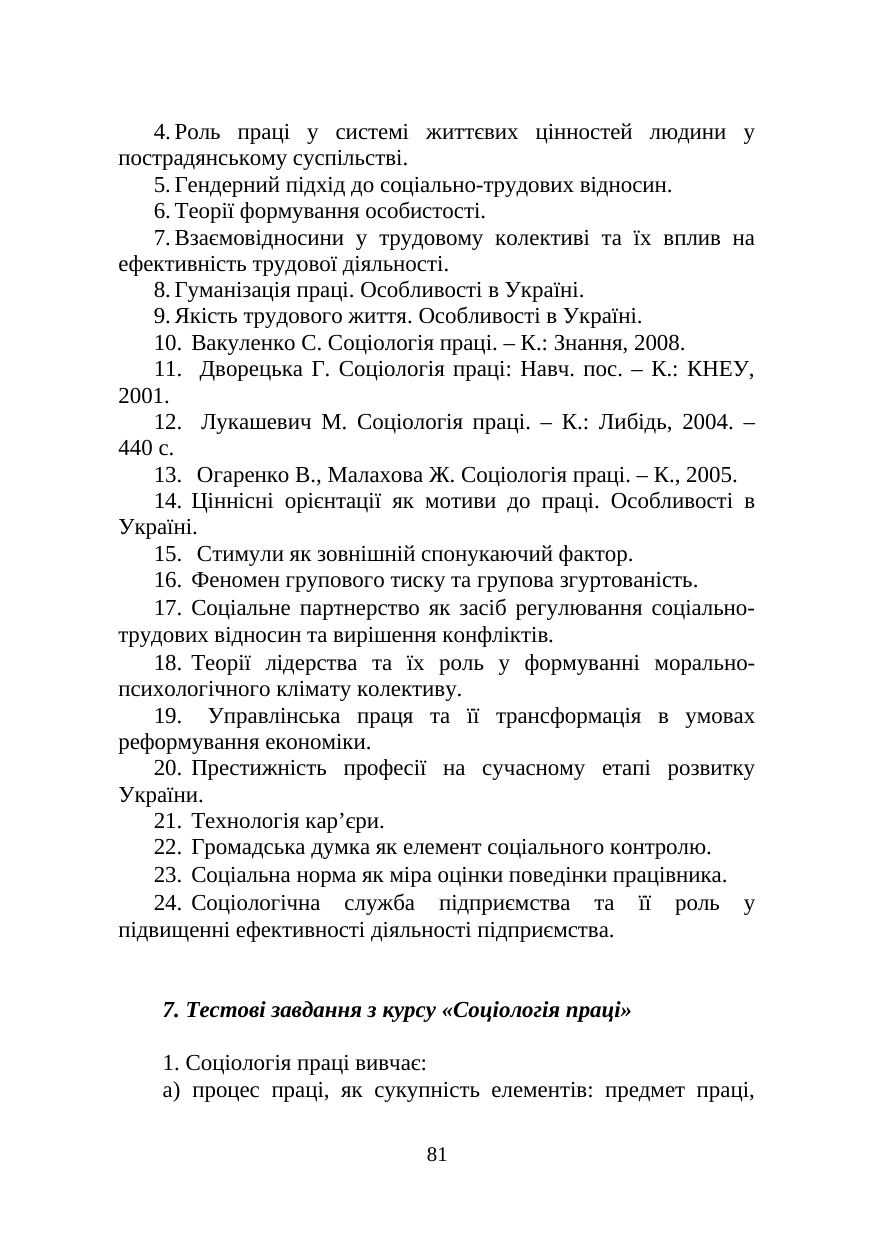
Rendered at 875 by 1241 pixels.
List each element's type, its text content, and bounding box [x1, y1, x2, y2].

list Теорії формування особистості. [153, 197, 756, 223]
list Взаємовідносини у трудовому колективі та їх вплив на ефективність трудової діяльності. [118, 223, 756, 276]
list Управлінська праця та її трансформація в умовах реформування економіки. [118, 702, 756, 754]
list Соціальне партнерство як засіб регулювання соціально-трудових відносин та вирішення конфліктів. [118, 594, 756, 648]
list Дворецька Г. Соціологія праці: Навч. пос. – К.: КНЕУ, 2001. [118, 355, 756, 408]
list Престижність професії на сучасному етапі розвитку України. [118, 754, 756, 807]
list Феномен групового тиску та групова згуртованість. [153, 566, 756, 592]
list Соціальна норма як міра оцінки поведінки працівника. [153, 861, 756, 887]
list Стимули як зовнішній спонукаючий фактор. [118, 540, 756, 566]
text 7. Тестові завдання з курсу «Соціологія праці» [118, 997, 756, 1023]
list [118, 1076, 756, 1102]
list Якість трудового життя. Особливості в Україні. [153, 303, 756, 329]
list Соціологічна служба підприємства та її роль у підвищенні ефективності діяльності підприємства. [118, 889, 756, 943]
list Громадська думка як елемент соціального контролю. [153, 833, 756, 860]
list Ціннісні орієнтації як мотиви до праці. Особливості в Україні. [118, 487, 756, 540]
list Роль праці у системі життєвих цінностей людини у пострадянському суспільстві. [118, 118, 756, 171]
list Теорії лідерства та їх роль у формуванні морально-психологічного клімату колективу. [118, 649, 756, 702]
list Гендерний підхід до соціально-трудових відносин. [153, 171, 756, 197]
list Лукашевич М. Соціологія праці. – К.: Либідь, 2004. – 440 с. [118, 408, 756, 461]
list Технологія кар’єри. [153, 807, 756, 833]
list Вакуленко С. Соціологія праці. – К.: Знання, 2008. [153, 329, 756, 355]
list Гуманізація праці. Особливості в Україні. [153, 276, 756, 303]
list Огаренко В., Малахова Ж. Соціологія праці. – К., 2005. [153, 461, 756, 487]
text 1. Соціологія праці вивчає: [118, 1049, 756, 1076]
